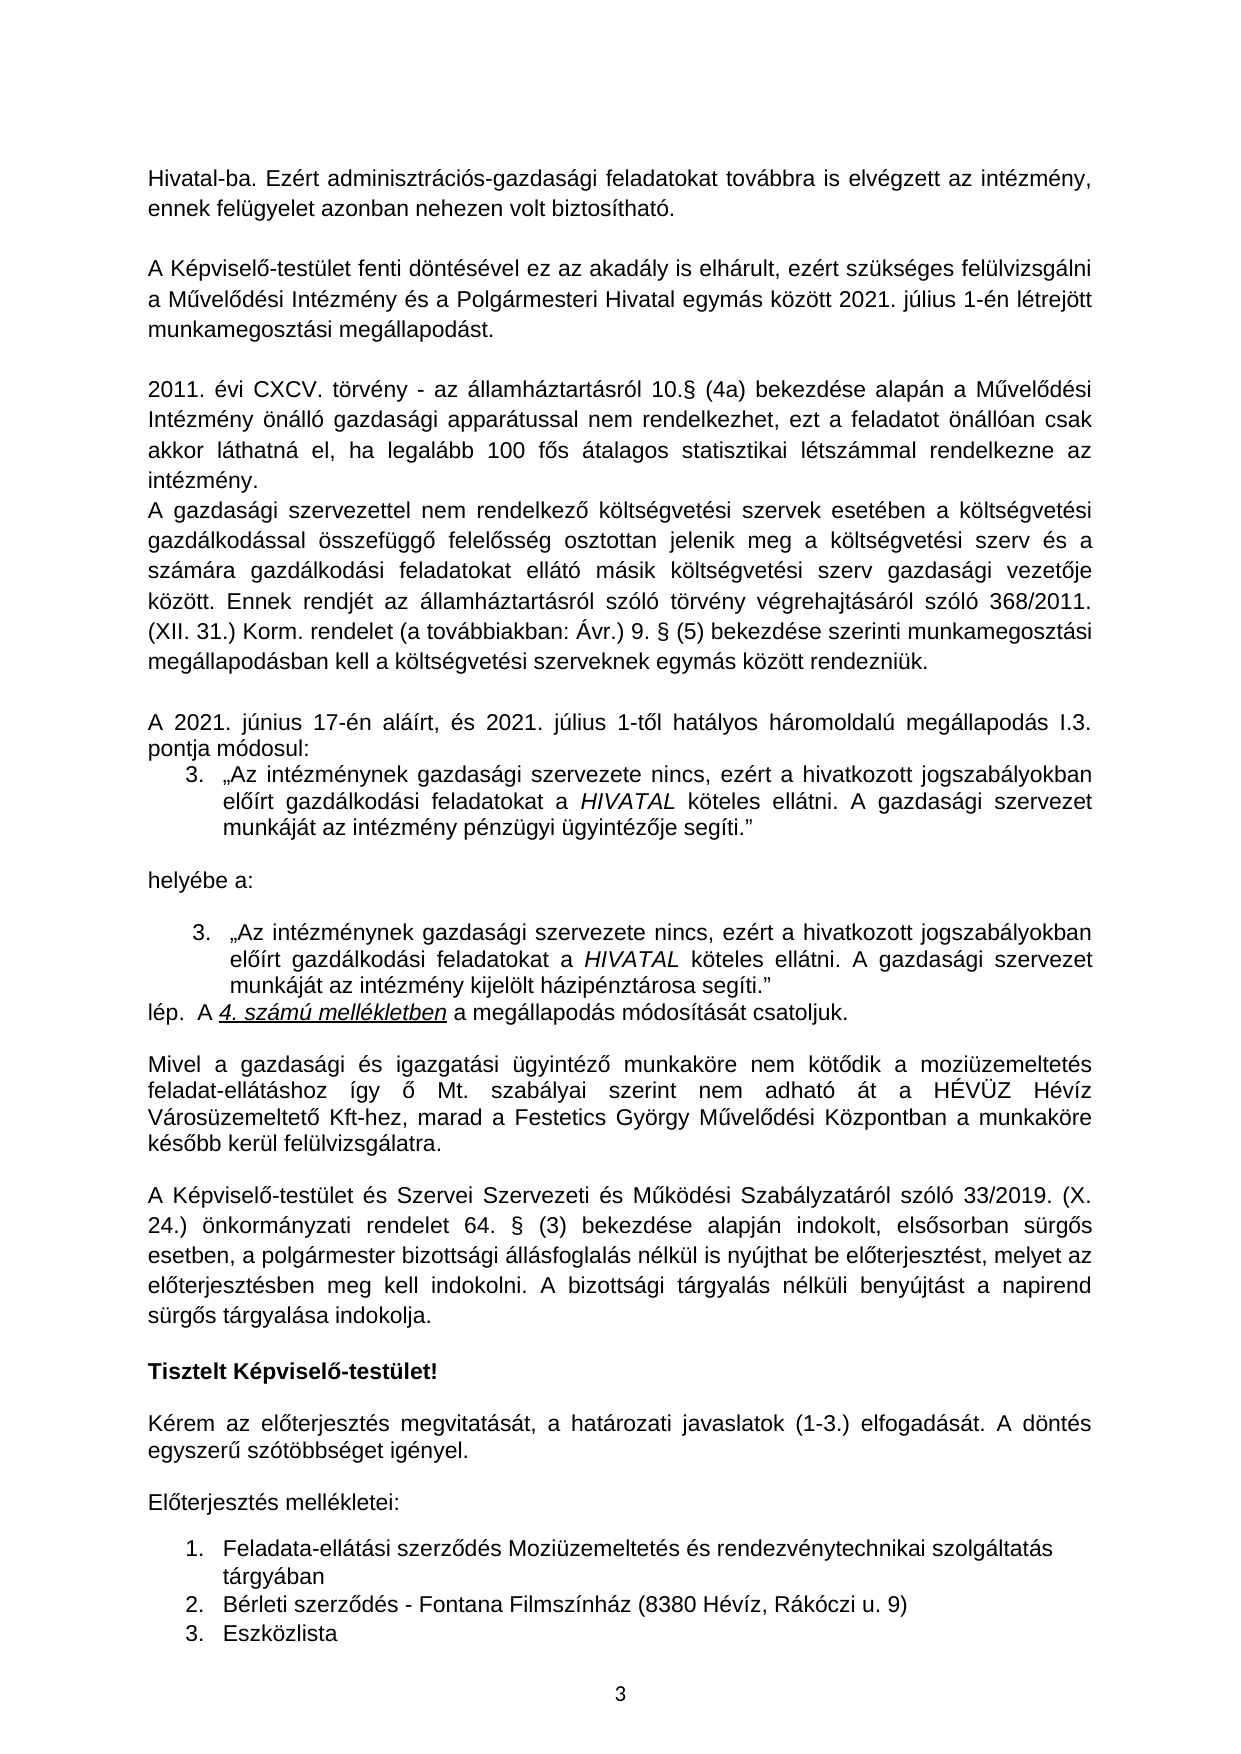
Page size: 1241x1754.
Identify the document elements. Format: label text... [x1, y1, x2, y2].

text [148, 165, 1093, 221]
text Előterjesztés mellékletei: [148, 1489, 1093, 1516]
text Tisztelt Képviselő-testület! [148, 1358, 1093, 1384]
list Feladata-ellátási szerződés Moziüzemeltetés és rendezvénytechnikai szolgáltatás tárgyában [185, 1534, 1093, 1589]
text A Képviselő-testület fenti döntésével ez az akadály is elhárult, ezért szükséges felülvizsgálni a Művelődési Intézmény és a Polgármesteri Hivatal egymás között 2021. július 1-én létrejött munkamegosztási megállapodást. [148, 255, 1093, 342]
text 2011. évi CXCV. törvény - az államháztartásról 10.§ (4a) bekezdése alapán a Művelődési Intézmény önálló gazdasági apparátussal nem rendelkezhet, ezt a feladatot önállóan csak akkor láthatná el, ha legalább 100 fős átalagos statisztikai létszámmal rendelkezne az intézmény. [148, 376, 1093, 493]
text A Képviselő-testület és Szervei Szervezeti és Működési Szabályzatáról szóló 33/2019. (X. 24.) önkormányzati rendelet 64. § (3) bekezdése alapján indokolt, elsősorban sürgős esetben, a polgármester bizottsági állásfoglalás nélkül is nyújthat be előterjesztést, melyet az előterjesztésben meg kell indokolni. A bizottsági tárgyalás nélküli benyújtást a napirend sürgős tárgyalása indokolja. [148, 1182, 1093, 1329]
text lép. A 4. számú mellékletben a megállapodás módosítását csatoljuk. [148, 998, 1093, 1025]
list Eszközlista [185, 1620, 1093, 1646]
text Mivel a gazdasági és igazgatási ügyintéző munkaköre nem kötődik a moziüzemeltetés feladat-ellátáshoz így ő Mt. szabályai szerint nem adható át a HÉVÜZ Hévíz Városüzemeltető Kft-hez, marad a Festetics György Művelődési Központban a munkaköre később kerül felülvizsgálatra. [148, 1051, 1093, 1157]
list Bérleti szerződés - Fontana Filmszínház (8380 Hévíz, Rákóczi u. 9) [185, 1591, 1093, 1618]
list „Az intézménynek gazdasági szervezete nincs, ezért a hivatkozott jogszabályokban előírt gazdálkodási feladatokat a HIVATAL köteles ellátni. A gazdasági szervezet munkáját az intézmény kijelölt házipénztárosa segíti.” [192, 919, 1093, 998]
text A 2021. június 17-én aláírt, és 2021. július 1-től hatályos háromoldalú megállapodás I.3. pontja módosul: [148, 708, 1093, 761]
text Kérem az előterjesztés megvitatását, a határozati javaslatok (1-3.) elfogadását. A döntés egyszerű szótöbbséget igényel. [148, 1410, 1093, 1463]
list „Az intézménynek gazdasági szervezete nincs, ezért a hivatkozott jogszabályokban előírt gazdálkodási feladatokat a HIVATAL köteles ellátni. A gazdasági szervezet munkáját az intézmény pénzügyi ügyintézője segíti.” [185, 761, 1093, 840]
text helyébe a: [148, 867, 1093, 893]
